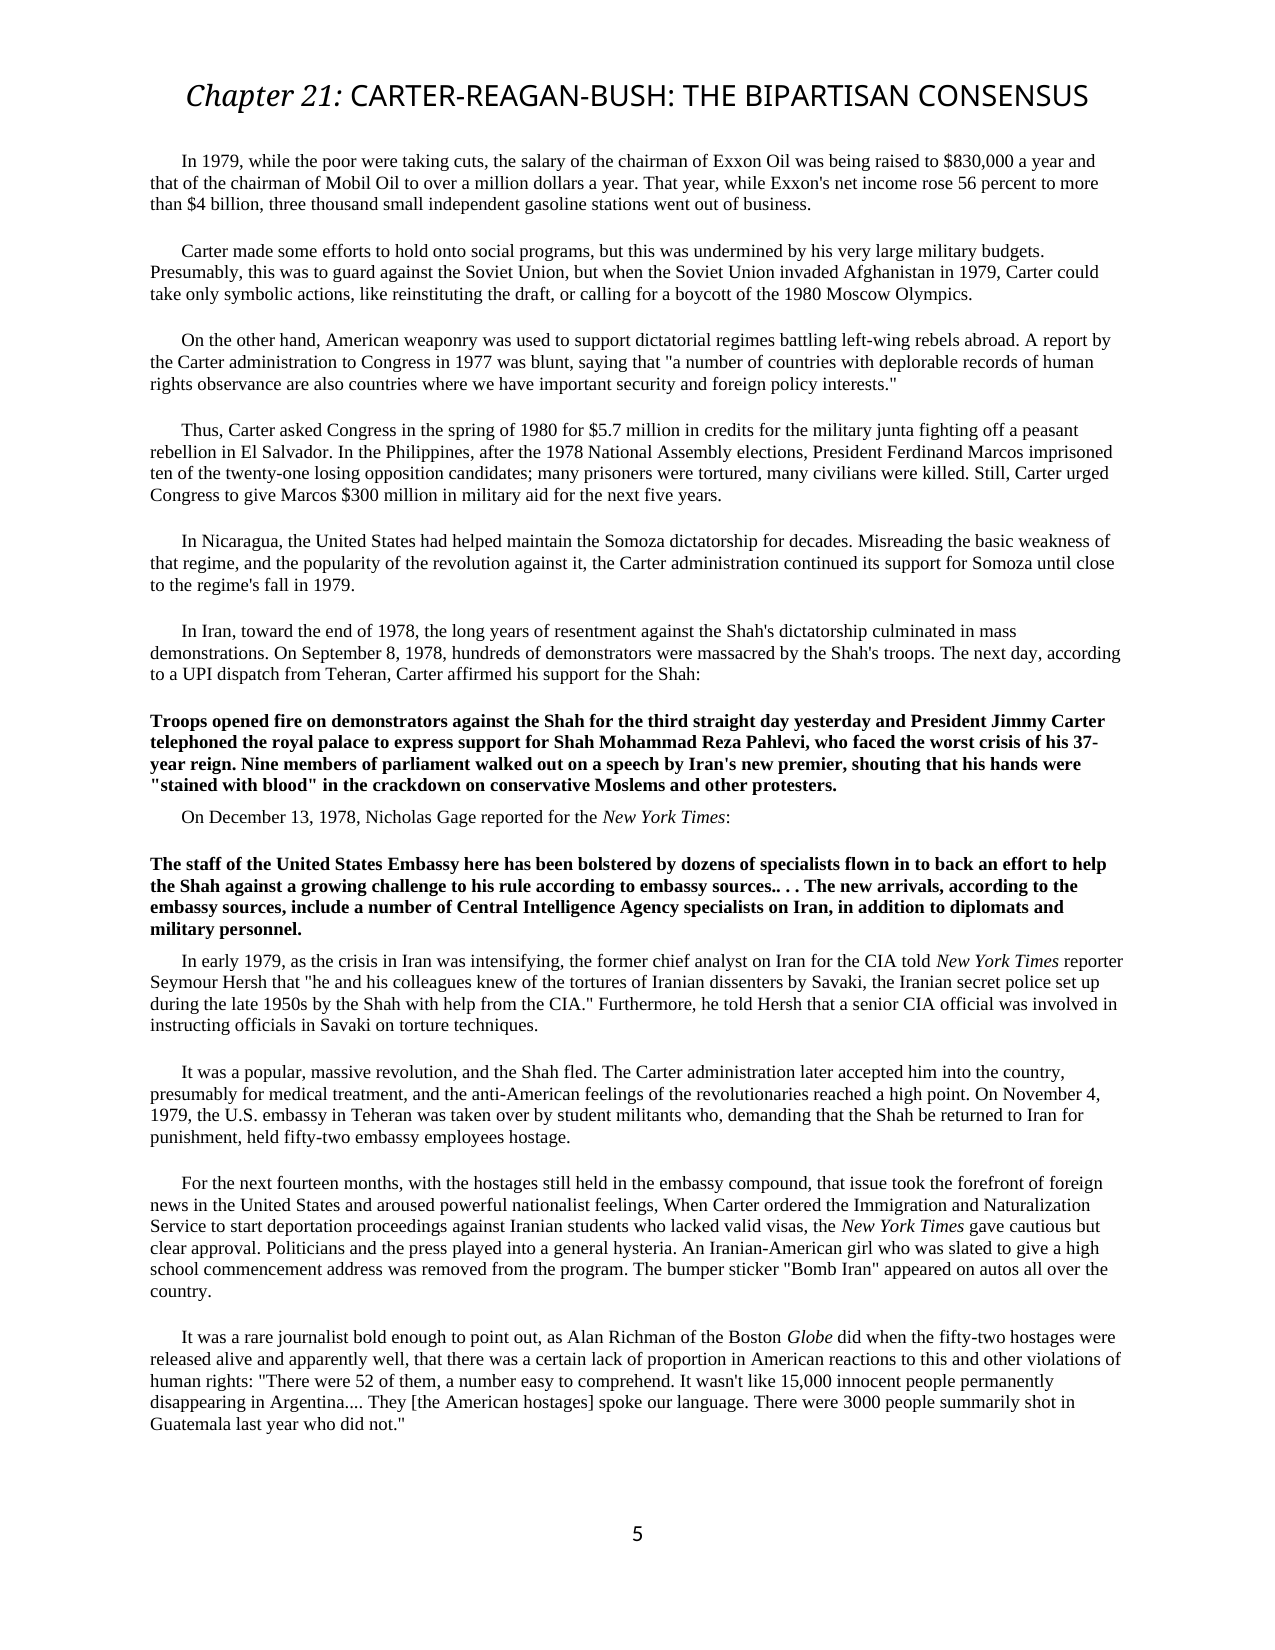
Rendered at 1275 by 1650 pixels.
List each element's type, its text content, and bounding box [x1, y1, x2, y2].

text Carter made some efforts to hold onto social programs, but this was undermined by his very large military budgets. Presumably, this was to guard against the Soviet Union, but when the Soviet Union invaded Afghanistan in 1979, Carter could take only symbolic actions, like reinstituting the draft, or calling for a boycott of the 1980 Moscow Olympics. [150, 240, 1125, 304]
text In Nicaragua, the United States had helped maintain the Somoza dictatorship for decades. Misreading the basic weakness of that regime, and the popularity of the revolution against it, the Carter administration continued its support for Somoza until close to the regime's fall in 1979. [150, 530, 1125, 595]
text On December 13, 1978, Nicholas Gage reported for the New York Times: [150, 806, 1125, 828]
text In 1979, while the poor were taking cuts, the salary of the chairman of Exxon Oil was being raised to $830,000 a year and that of the chairman of Mobil Oil to over a million dollars a year. That year, while Exxon's net income rose 56 percent to more than $4 billion, three thousand small independent gasoline stations went out of business. [150, 150, 1125, 215]
text It was a rare journalist bold enough to point out, as Alan Richman of the Boston Globe did when the fifty-two hostages were released alive and apparently well, that there was a certain lack of proportion in American reactions to this and other violations of human rights: "There were 52 of them, a number easy to comprehend. It wasn't like 15,000 innocent people permanently disappearing in Argentina.... They [the American hostages] spoke our language. There were 3000 people summarily shot in Guatemala last year who did not." [150, 1326, 1125, 1434]
text In early 1979, as the crisis in Iran was intensifying, the former chief analyst on Iran for the CIA told New York Times reporter Seymour Hersh that "he and his colleagues knew of the tortures of Iranian dissenters by Savaki, the Iranian secret police set up during the late 1950s by the Shah with help from the CIA." Furthermore, he told Hersh that a senior CIA official was involved in instructing officials in Savaki on torture techniques. [150, 949, 1125, 1036]
text For the next fourteen months, with the hostages still held in the embassy compound, that issue took the forefront of foreign news in the United States and aroused powerful nationalist feelings, When Carter ordered the Immigration and Naturalization Service to start deportation proceedings against Iranian students who lacked valid visas, the New York Times gave cautious but clear approval. Politicians and the press played into a general hysteria. An Iranian-American girl who was slated to give a high school commencement address was removed from the program. The bumper sticker "Bomb Iran" appeared on autos all over the country. [150, 1172, 1125, 1301]
text Troops opened fire on demonstrators against the Shah for the third straight day yesterday and President Jimmy Carter telephoned the royal palace to express support for Shah Mohammad Reza Pahlevi, who faced the worst crisis of his 37-year reign. Nine members of parliament walked out on a speech by Iran's new premier, shouting that his hands were "stained with blood" in the crackdown on conservative Moslems and other protesters. [150, 710, 1125, 796]
text On the other hand, American weaponry was used to support dictatorial regimes battling left-wing rebels abroad. A report by the Carter administration to Congress in 1977 was blunt, saying that "a number of countries with deplorable records of human rights observance are also countries where we have important security and foreign policy interests." [150, 329, 1125, 394]
text The staff of the United States Embassy here has been bolstered by dozens of specialists flown in to back an effort to help the Shah against a growing challenge to his rule according to embassy sources.. . . The new arrivals, according to the embassy sources, include a number of Central Intelligence Agency specialists on Iran, in addition to diplomats and military personnel. [150, 853, 1125, 939]
text It was a popular, massive revolution, and the Shah fled. The Carter administration later accepted him into the country, presumably for medical treatment, and the anti-American feelings of the revolutionaries reached a high point. On November 4, 1979, the U.S. embassy in Teheran was taken over by student militants who, demanding that the Shah be returned to Iran for punishment, held fifty-two embassy employees hostage. [150, 1061, 1125, 1147]
text Thus, Carter asked Congress in the spring of 1980 for $5.7 million in credits for the military junta fighting off a peasant rebellion in El Salvador. In the Philippines, after the 1978 National Assembly elections, President Ferdinand Marcos imprisoned ten of the twenty-one losing opposition candidates; many prisoners were tortured, many civilians were killed. Still, Carter urged Congress to give Marcos $300 million in military aid for the next five years. [150, 419, 1125, 505]
text In Iran, toward the end of 1978, the long years of resentment against the Shah's dictatorship culminated in mass demonstrations. On September 8, 1978, hundreds of demonstrators were massacred by the Shah's troops. The next day, according to a UPI dispatch from Teheran, Carter affirmed his support for the Shah: [150, 620, 1125, 685]
